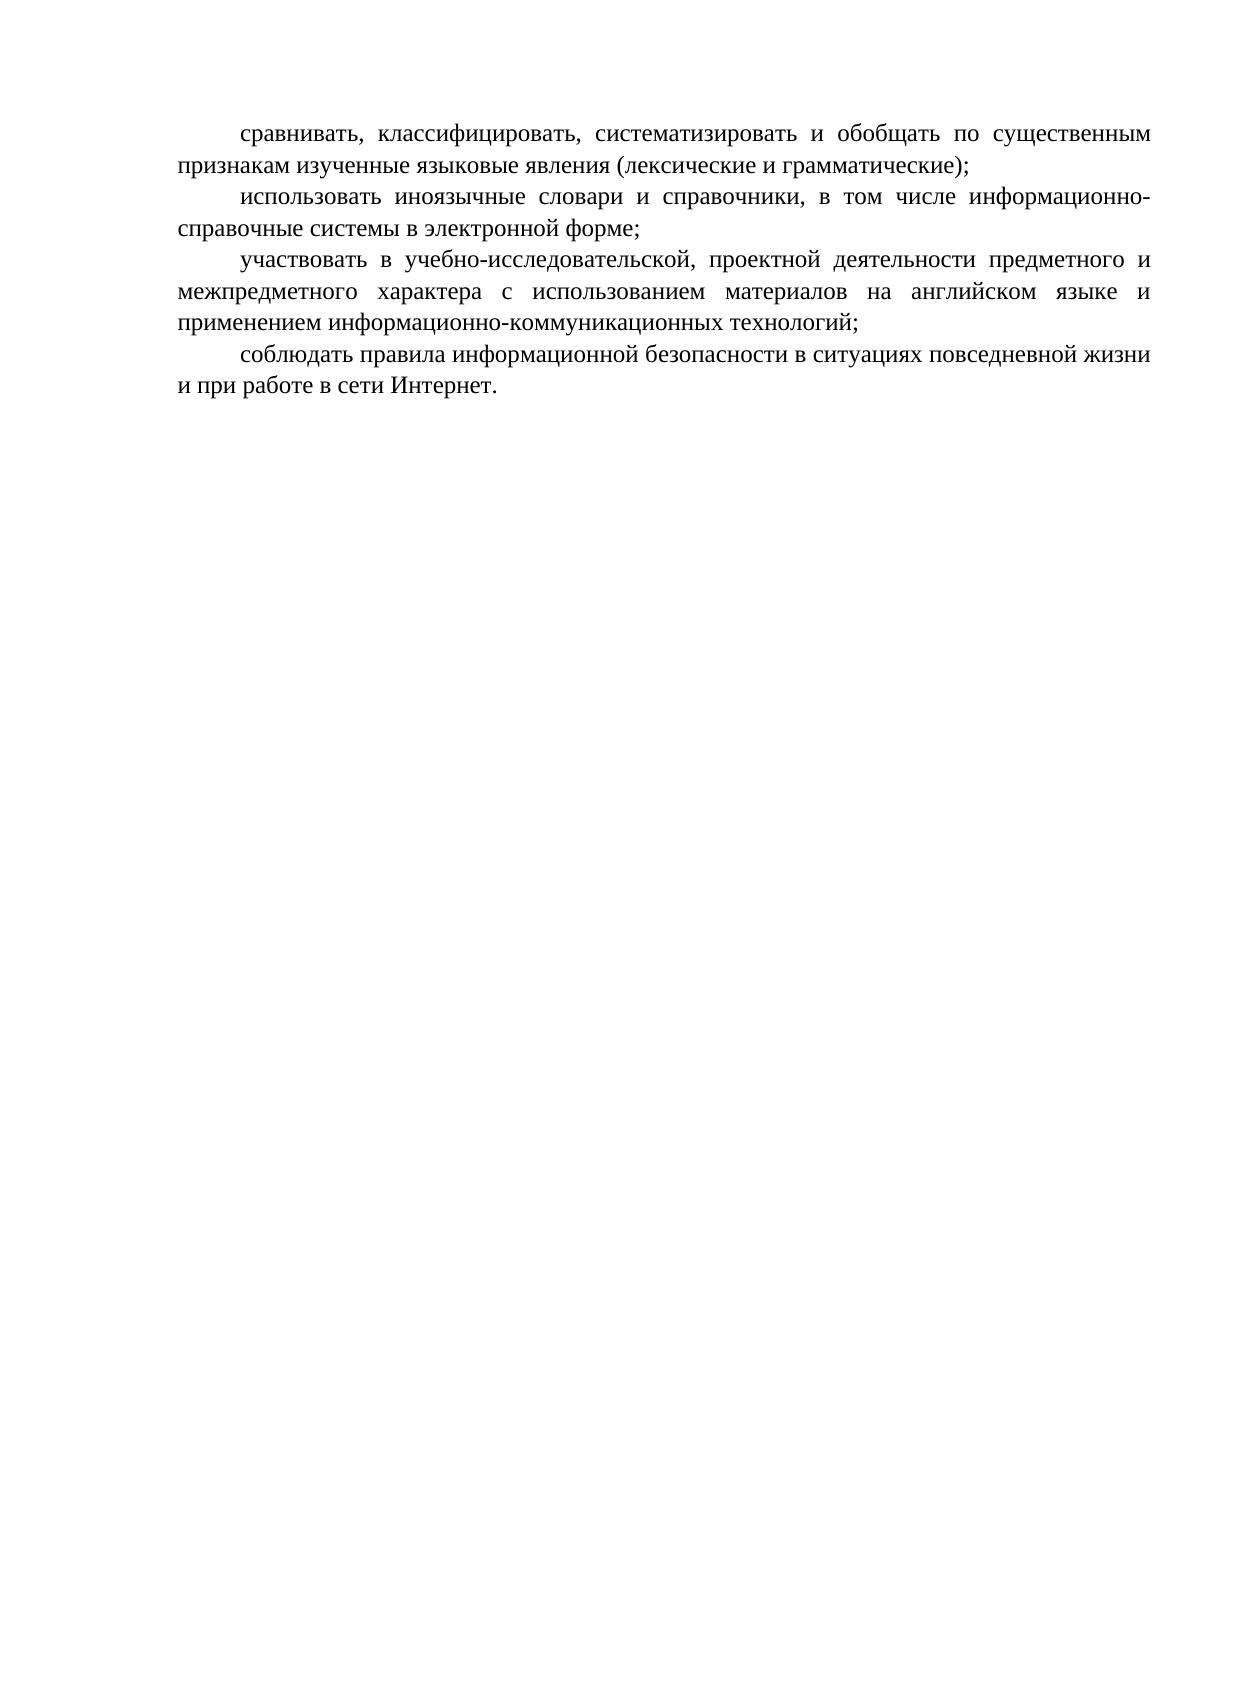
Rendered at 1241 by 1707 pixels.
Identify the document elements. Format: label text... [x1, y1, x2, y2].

text соблюдать правила информационной безопасности в ситуациях повседневной жизни и при работе в сети Интернет. [177, 339, 1152, 399]
text сравнивать, классифицировать, систематизировать и обобщать по существенным признакам изученные языковые явления (лексические и грамматические); [177, 118, 1152, 178]
text использовать иноязычные словари и справочники, в том числе информационно-справочные системы в электронной форме; [177, 181, 1152, 242]
text участвовать в учебно-исследовательской, проектной деятельности предметного и межпредметного характера с использованием материалов на английском языке и применением информационно-коммуникационных технологий; [177, 244, 1152, 336]
